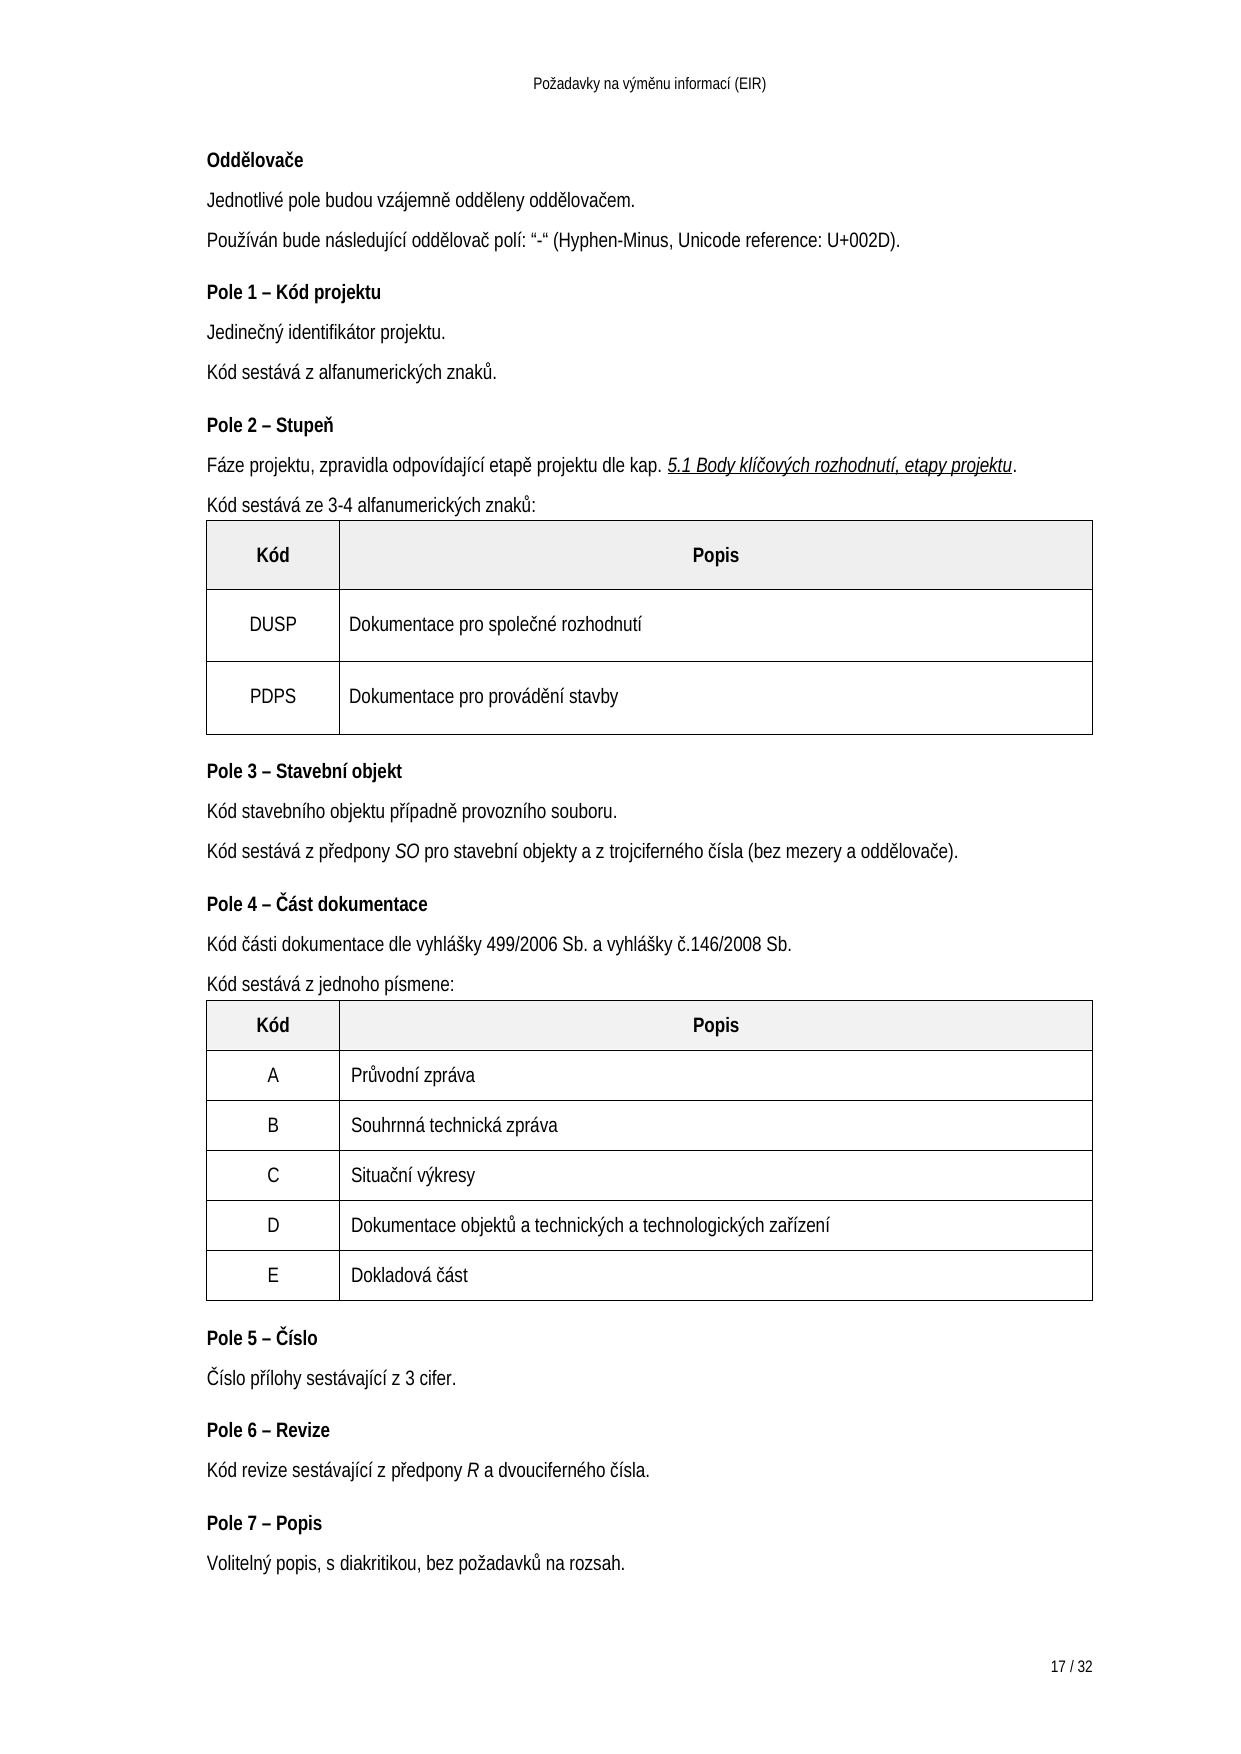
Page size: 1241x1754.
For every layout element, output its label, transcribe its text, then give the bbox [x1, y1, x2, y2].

table_cell Průvodní zpráva [340, 1051, 1092, 1099]
table_cell Dokumentace pro provádění stavby [340, 662, 1092, 733]
text Používán bude následující oddělovač polí: “-“ (Hyphen-Minus, Unicode reference: U+002D). [207, 228, 1093, 252]
table_cell Dokumentace pro společné rozhodnutí [340, 590, 1092, 661]
table_cell Situační výkresy [340, 1151, 1092, 1199]
table_cell E [207, 1251, 339, 1299]
text Kód sestává z předpony SO pro stavební objekty a z trojciferného čísla (bez mezery a oddělovače). [207, 839, 1093, 863]
text Fáze projektu, zpravidla odpovídající etapě projektu dle kap. 5.1 Body klíčových rozhodnutí, etapy projektu. [207, 453, 1093, 477]
table_header Kód [207, 1001, 339, 1049]
table_header Popis [340, 521, 1092, 589]
text Kód stavebního objektu případně provozního souboru. [207, 799, 1093, 823]
table_header Kód [207, 521, 339, 589]
text Kód části dokumentace dle vyhlášky 499/2006 Sb. a vyhlášky č.146/2008 Sb. [207, 932, 1093, 956]
subtitle Pole 6 – Revize [148, 1418, 1093, 1442]
table_cell B [207, 1101, 339, 1149]
text Kód sestává z alfanumerických znaků. [207, 360, 1093, 384]
text Jedinečný identifikátor projektu. [207, 320, 1093, 344]
table_cell PDPS [207, 662, 339, 733]
table_cell Dokladová část [340, 1251, 1092, 1299]
subtitle Pole 4 – Část dokumentace [148, 892, 1093, 916]
table_cell D [207, 1201, 339, 1249]
table_header Popis [340, 1001, 1092, 1049]
subtitle Pole 2 – Stupeň [148, 413, 1093, 437]
subtitle Pole 3 – Stavební objekt [148, 759, 1093, 783]
text Jednotlivé pole budou vzájemně odděleny oddělovačem. [207, 188, 1093, 212]
subtitle Pole 1 – Kód projektu [148, 280, 1093, 304]
text Kód sestává z jednoho písmene: [207, 972, 1093, 996]
text Kód revize sestávající z předpony R a dvouciferného čísla. [207, 1458, 1093, 1482]
table_cell DUSP [207, 590, 339, 661]
subtitle Oddělovače [148, 148, 1093, 172]
text Volitelný popis, s diakritikou, bez požadavků na rozsah. [207, 1551, 1093, 1574]
table_cell C [207, 1151, 339, 1199]
table_cell Souhrnná technická zpráva [340, 1101, 1092, 1149]
subtitle Pole 7 – Popis [148, 1511, 1093, 1534]
table_cell A [207, 1051, 339, 1099]
table_cell Dokumentace objektů a technických a technologických zařízení [340, 1201, 1092, 1249]
subtitle Pole 5 – Číslo [148, 1326, 1093, 1349]
text Kód sestává ze 3-4 alfanumerických znaků: [207, 493, 1093, 517]
text Číslo přílohy sestávající z 3 cifer. [207, 1366, 1093, 1389]
